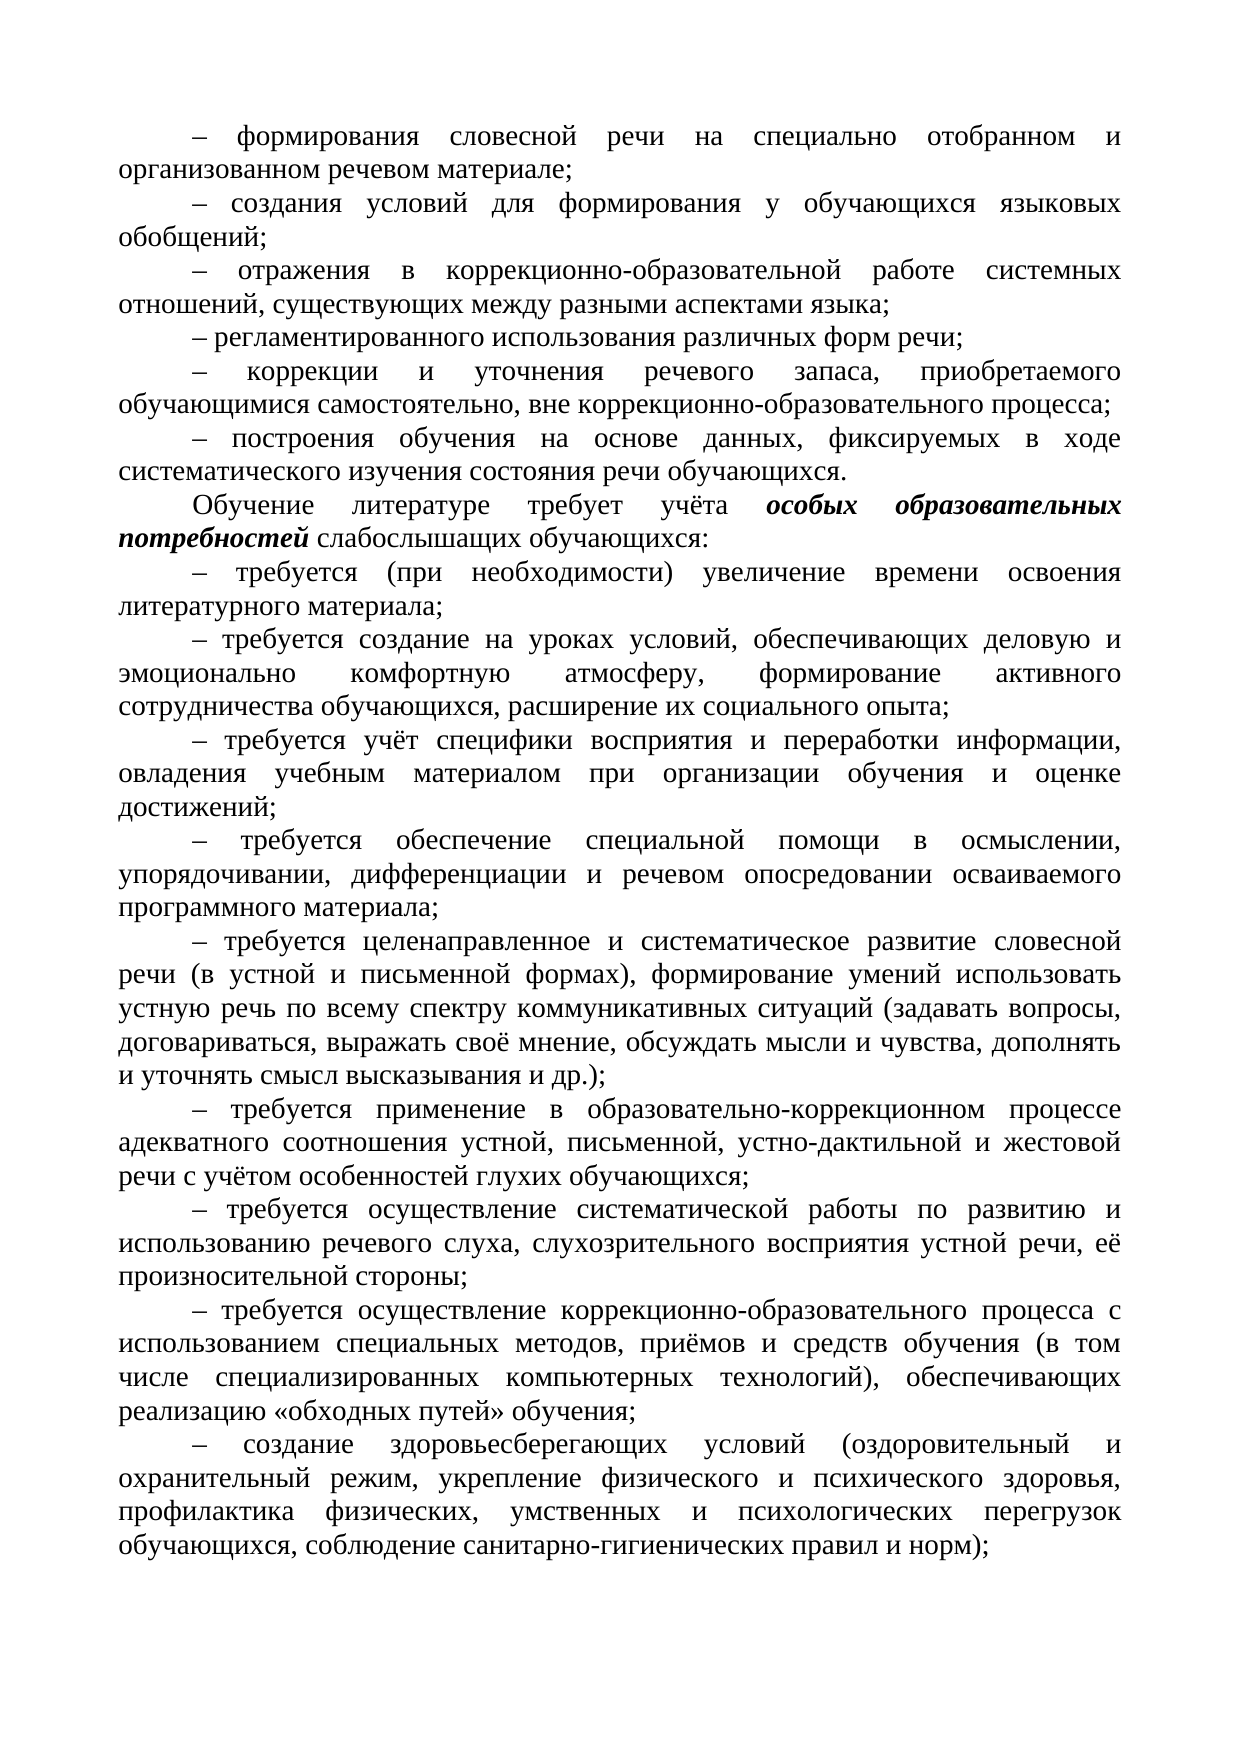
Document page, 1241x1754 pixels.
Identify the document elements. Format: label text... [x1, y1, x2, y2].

text – требуется создание на уроках условий, обеспечивающих деловую и эмоционально комфортную атмосферу, формирование активного сотрудничества обучающихся, расширение их социального опыта; [118, 621, 1122, 722]
text – формирования словесной речи на специально отобранном и организованном речевом материале; [118, 118, 1122, 185]
text – регламентированного использования различных форм речи; [118, 319, 1122, 353]
text – требуется учёт специфики восприятия и переработки информации, овладения учебным материалом при организации обучения и оценке достижений; [118, 722, 1122, 822]
text Обучение литературе требует учёта особых образовательных потребностей слабослышащих обучающихся: [118, 487, 1122, 554]
text – требуется осуществление систематической работы по развитию и использованию речевого слуха, слухозрительного восприятия устной речи, её произносительной стороны; [118, 1191, 1122, 1292]
text – построения обучения на основе данных, фиксируемых в ходе систематического изучения состояния речи обучающихся. [118, 420, 1122, 487]
text – требуется обеспечение специальной помощи в осмыслении, упорядочивании, дифференциации и речевом опосредовании осваиваемого программного материала; [118, 822, 1122, 923]
text – требуется (при необходимости) увеличение времени освоения литературного материала; [118, 554, 1122, 621]
text – требуется применение в образовательно-коррекционном процессе адекватного соотношения устной, письменной, устно-дактильной и жестовой речи с учётом особенностей глухих обучающихся; [118, 1091, 1122, 1191]
text – требуется целенаправленное и систематическое развитие словесной речи (в устной и письменной формах), формирование умений использовать устную речь по всему спектру коммуникативных ситуаций (задавать вопросы, договариваться, выражать своё мнение, обсуждать мысли и чувства, дополнять и уточнять смысл высказывания и др.); [118, 923, 1122, 1091]
text – отражения в коррекционно-образовательной работе системных отношений, существующих между разными аспектами языка; [118, 252, 1122, 319]
text – требуется осуществление коррекционно-образовательного процесса с использованием специальных методов, приёмов и средств обучения (в том числе специализированных компьютерных технологий), обеспечивающих реализацию «обходных путей» обучения; [118, 1292, 1122, 1426]
text – создания условий для формирования у обучающихся языковых обобщений; [118, 185, 1122, 252]
text – создание здоровьесберегающих условий (оздоровительный и охранительный режим, укрепление физического и психического здоровья, профилактика физических, умственных и психологических перегрузок обучающихся, соблюдение санитарно-гигиенических правил и норм); [118, 1426, 1122, 1560]
text – коррекции и уточнения речевого запаса, приобретаемого обучающимися самостоятельно, вне коррекционно-образовательного процесса; [118, 353, 1122, 420]
